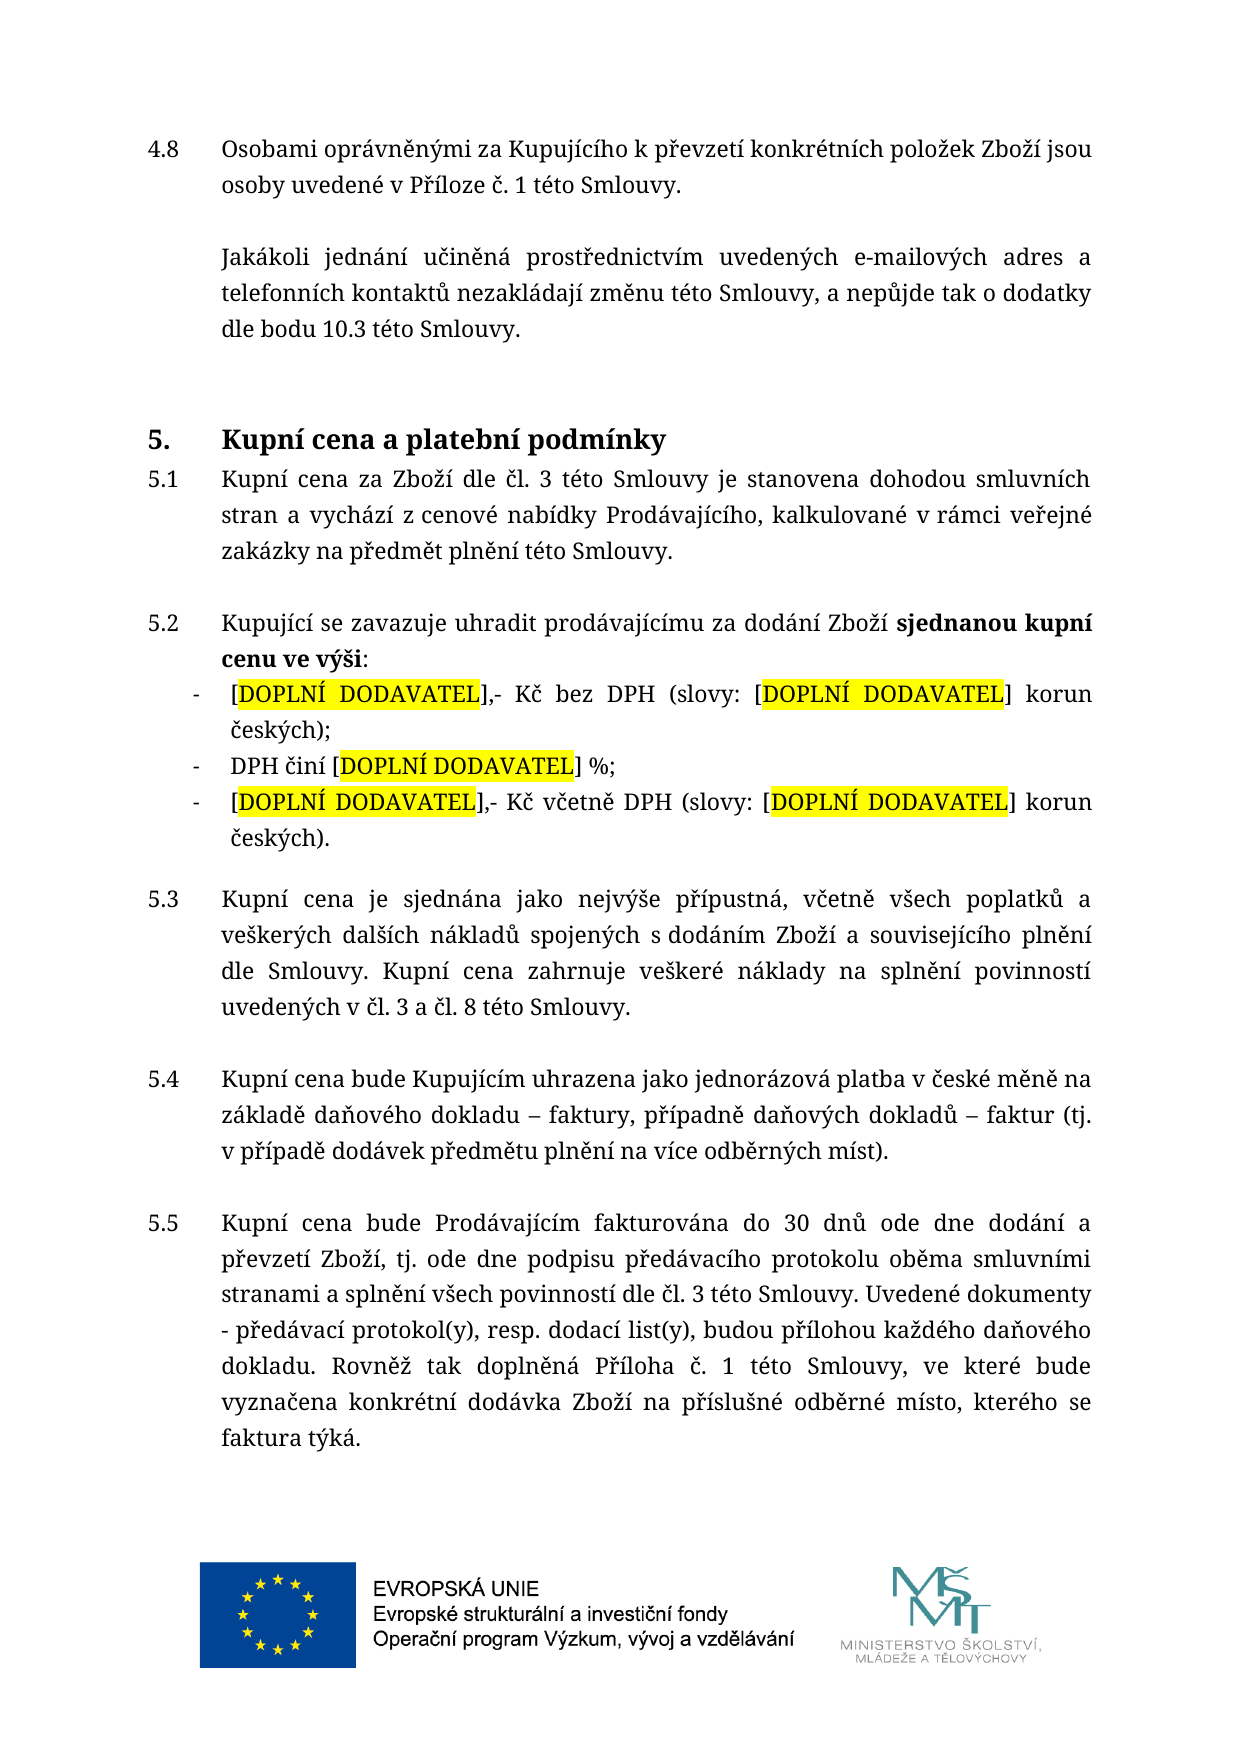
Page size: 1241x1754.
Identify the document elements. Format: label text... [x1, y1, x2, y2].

list DPH činí [DOPLNÍ DODAVATEL] %; [193, 750, 340, 782]
list [DOPLNÍ DODAVATEL],- Kč včetně DPH (slovy: [DOPLNÍ DODAVATEL] korun českých). [193, 786, 1093, 853]
text 5.3 Kupní cena je sjednána jako nejvýše přípustná, včetně všech poplatků a veškerých dalších nákladů spojených s dodáním Zboží a souvisejícího plnění dle Smlouvy. Kupní cena zahrnuje veškeré náklady na splnění povinností uvedených v čl. 3 a čl. 8 této Smlouvy. [148, 883, 1093, 1022]
text 5.5 Kupní cena bude Prodávajícím fakturována do 30 dnů ode dne dodání a převzetí Zboží, tj. ode dne podpisu předávacího protokolu oběma smluvními stranami a splnění všech povinností dle čl. 3 této Smlouvy. Uvedené dokumenty - předávací protokol(y), resp. dodací list(y), budou přílohou každého daňového dokladu. Rovněž tak doplněná Příloha č. 1 této Smlouvy, ve které bude vyznačena konkrétní dodávka Zboží na příslušné odběrné místo, kterého se faktura týká. [148, 1207, 1093, 1453]
text 4.8 Osobami oprávněnými za Kupujícího k převzetí konkrétních položek Zboží jsou osoby uvedené v Příloze č. 1 této Smlouvy. [148, 133, 1093, 200]
picture [147, 1509, 1093, 1720]
text 5. Kupní cena a platební podmínky [148, 420, 1093, 457]
text 5.1 Kupní cena za Zboží dle čl. 3 této Smlouvy je stanovena dohodou smluvních stran a vychází z cenové nabídky Prodávajícího, kalkulované v rámci veřejné zakázky na předmět plnění této Smlouvy. [148, 463, 1093, 566]
list DPH činí [DOPLNÍ DODAVATEL] %; [574, 750, 1093, 782]
text 5.2 Kupující se zavazuje uhradit prodávajícímu za dodání Zboží sjednanou kupní cenu ve výši: [148, 607, 1093, 674]
text 5.4 Kupní cena bude Kupujícím uhrazena jako jednorázová platba v české měně na základě daňového dokladu – faktury, případně daňových dokladů – faktur (tj. v případě dodávek předmětu plnění na více odběrných míst). [148, 1063, 1093, 1166]
list [DOPLNÍ DODAVATEL],- Kč bez DPH (slovy: [DOPLNÍ DODAVATEL] korun českých); [193, 678, 1093, 746]
text Jakákoli jednání učiněná prostřednictvím uvedených e-mailových adres a telefonních kontaktů nezakládají změnu této Smlouvy, a nepůjde tak o dodatky dle bodu 10.3 této Smlouvy. [221, 241, 1093, 344]
